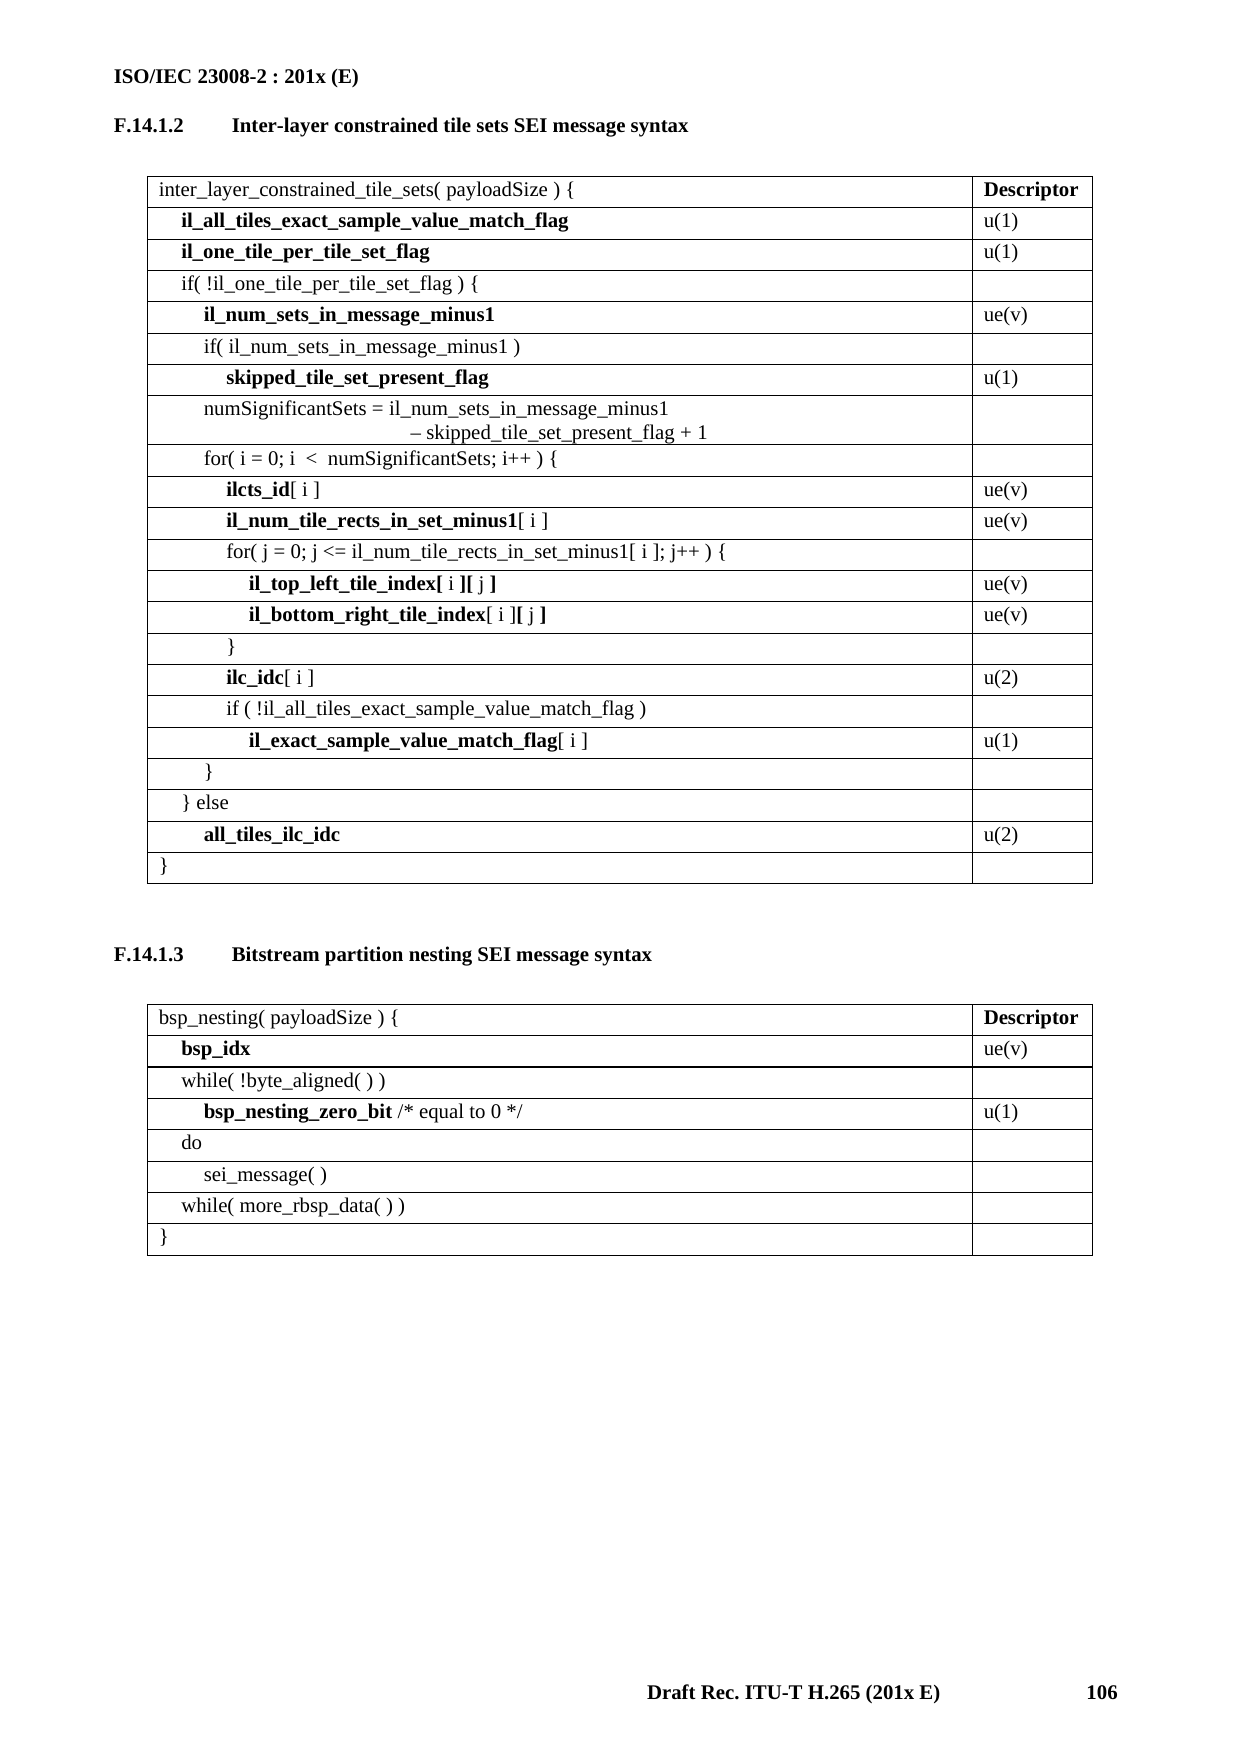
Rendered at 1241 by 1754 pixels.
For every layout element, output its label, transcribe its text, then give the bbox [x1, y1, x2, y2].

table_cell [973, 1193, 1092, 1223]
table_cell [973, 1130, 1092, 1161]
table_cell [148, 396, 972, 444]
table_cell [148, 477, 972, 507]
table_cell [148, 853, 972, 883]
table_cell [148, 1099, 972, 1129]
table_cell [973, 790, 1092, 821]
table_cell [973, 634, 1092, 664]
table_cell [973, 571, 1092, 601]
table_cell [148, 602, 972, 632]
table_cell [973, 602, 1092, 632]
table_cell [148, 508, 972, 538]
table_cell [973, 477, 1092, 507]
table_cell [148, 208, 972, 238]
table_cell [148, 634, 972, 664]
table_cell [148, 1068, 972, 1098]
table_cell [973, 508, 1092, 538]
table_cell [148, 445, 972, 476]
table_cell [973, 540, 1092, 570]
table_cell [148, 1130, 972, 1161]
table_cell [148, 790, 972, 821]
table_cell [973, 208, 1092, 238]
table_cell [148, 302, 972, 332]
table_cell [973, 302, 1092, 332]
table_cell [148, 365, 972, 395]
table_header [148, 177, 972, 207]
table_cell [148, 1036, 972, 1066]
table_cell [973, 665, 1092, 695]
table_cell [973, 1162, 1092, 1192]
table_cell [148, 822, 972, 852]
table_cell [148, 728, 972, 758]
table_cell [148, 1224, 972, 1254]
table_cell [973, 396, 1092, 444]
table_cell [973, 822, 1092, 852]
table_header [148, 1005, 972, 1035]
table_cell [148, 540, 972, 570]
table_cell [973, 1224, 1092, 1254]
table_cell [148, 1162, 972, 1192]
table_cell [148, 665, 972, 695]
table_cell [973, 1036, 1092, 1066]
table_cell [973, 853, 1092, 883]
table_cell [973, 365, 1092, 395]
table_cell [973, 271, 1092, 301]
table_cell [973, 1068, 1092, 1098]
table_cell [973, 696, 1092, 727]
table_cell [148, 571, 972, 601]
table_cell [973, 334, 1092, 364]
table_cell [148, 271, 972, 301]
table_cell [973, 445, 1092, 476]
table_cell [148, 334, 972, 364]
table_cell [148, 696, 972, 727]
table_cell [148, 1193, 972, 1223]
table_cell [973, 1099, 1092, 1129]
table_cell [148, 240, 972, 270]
list Inter-layer constrained tile sets SEI message syntax [113, 113, 1127, 137]
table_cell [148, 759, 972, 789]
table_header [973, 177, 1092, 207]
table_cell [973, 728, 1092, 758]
list Bitstream partition nesting SEI message syntax [113, 941, 1127, 966]
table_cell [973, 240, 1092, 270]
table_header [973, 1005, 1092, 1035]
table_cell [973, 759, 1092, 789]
